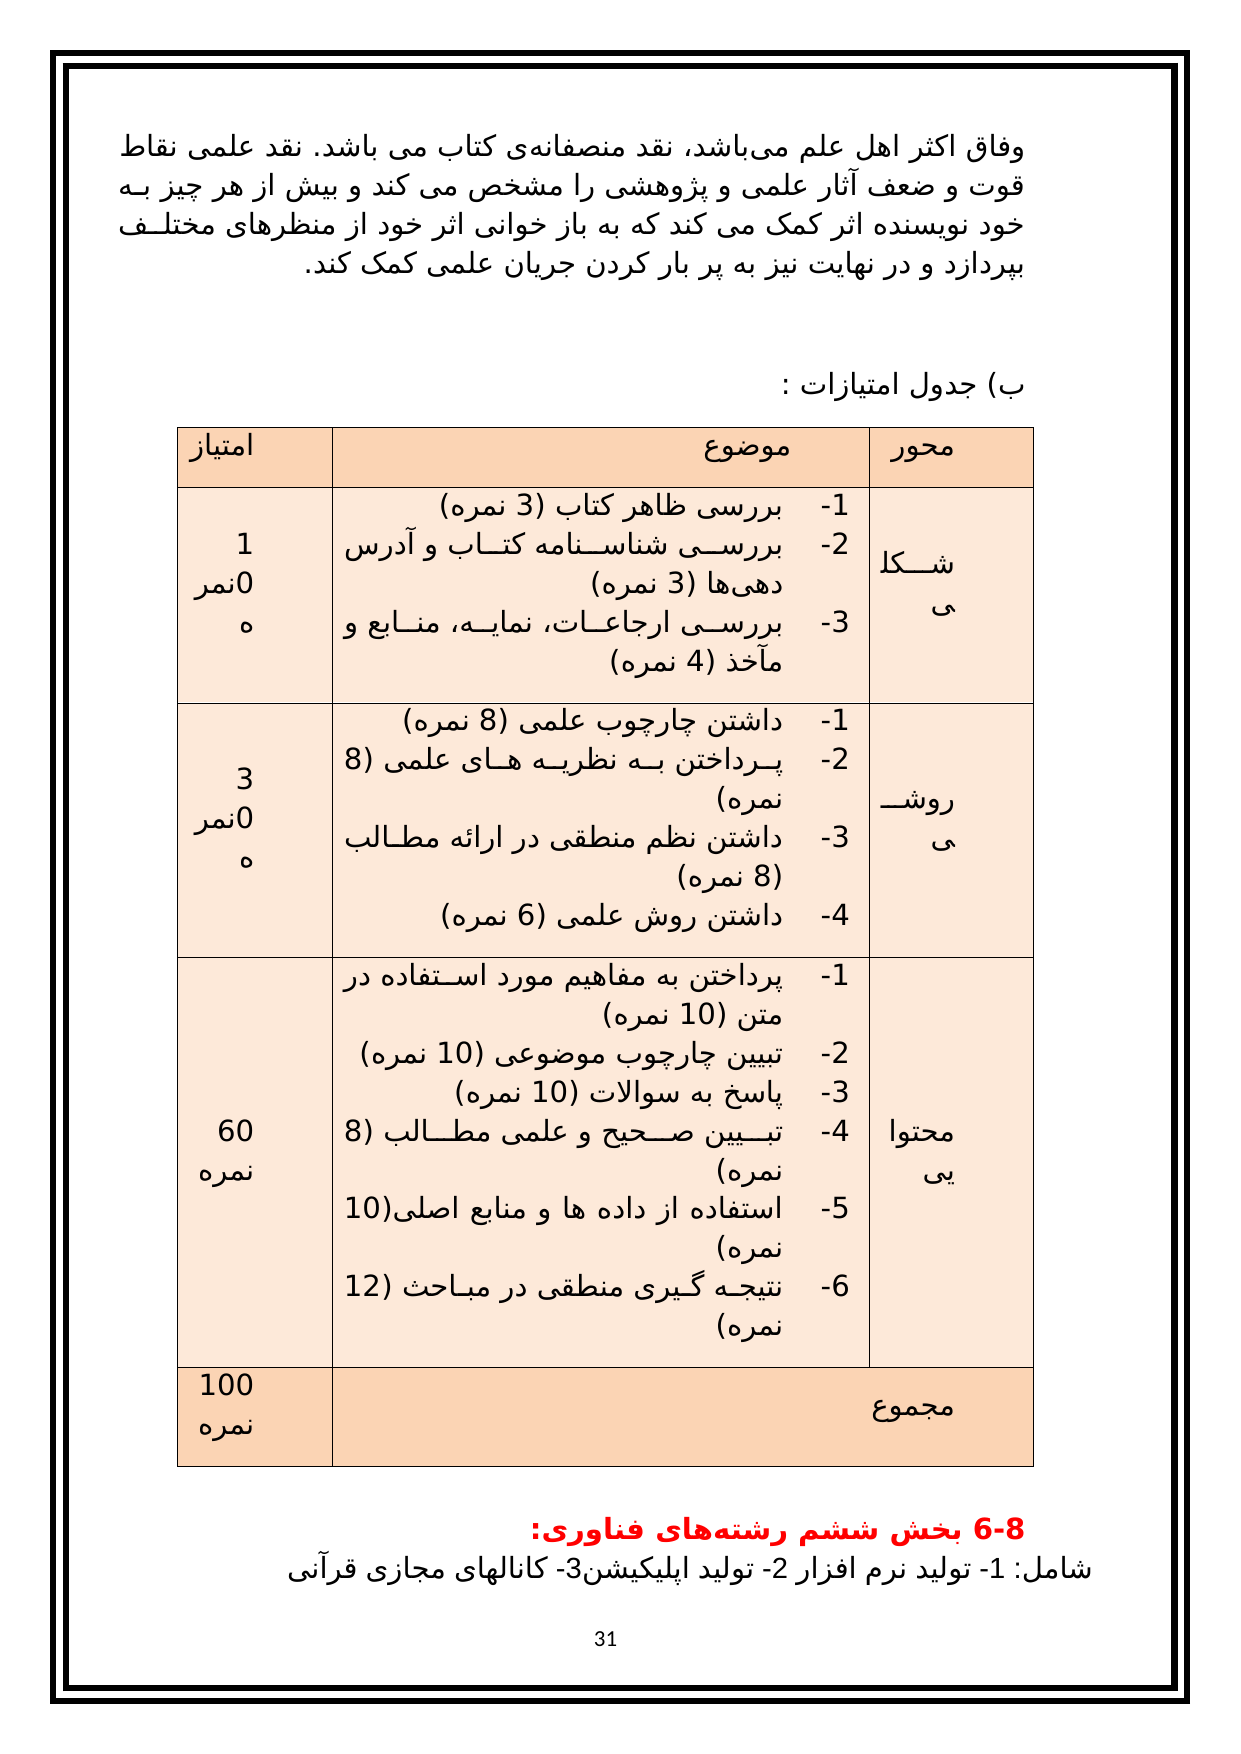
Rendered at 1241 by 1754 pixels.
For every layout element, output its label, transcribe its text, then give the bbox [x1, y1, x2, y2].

table_cell روشی [870, 704, 1033, 957]
table_header محور [870, 428, 1033, 487]
table_cell 100 نمره [178, 1368, 332, 1466]
table_cell پرداختن به مفاهیم مورد استفاده در متن (10 نمره) تبیین چارچوب موضوعی (10 نمره) پاسخ به سوالات (10 نمره) تبیین صحیح و علمی مطالب (8 نمره) استفاده از داده ها و منابع اصلی(10 نمره) نتیجه گیری منطقی در مباحث (12 نمره) [333, 958, 869, 1367]
text شامل: 1- تولید نرم افزار 2- تولید اپلیکیشن3- کانالهای مجازی قرآنی [118, 1551, 1093, 1584]
table_header امتیاز [178, 428, 332, 487]
table_cell مجموع [333, 1368, 1033, 1466]
table_header موضوع [333, 428, 869, 487]
text ب) جدول امتیازات : [118, 367, 1026, 401]
table_cell 30نمره [178, 704, 332, 957]
table_cell بررسی ظاهر کتاب (3 نمره) بررسی شناسنامه کتاب و آدرس دهی‌ها (3 نمره) بررسی ارجاعات، نمایه، منابع و مآخذ (4 نمره) [333, 488, 869, 702]
table_cell 10نمره [178, 488, 332, 702]
table_cell شکلی [870, 488, 1033, 702]
table_cell داشتن چارچوب علمی (8 نمره) پرداختن به نظریه های علمی (8 نمره) داشتن نظم منطقی در ارائه مطالب (8 نمره) داشتن روش علمی (6 نمره) [333, 704, 869, 957]
text 6-8 بخش ششم رشته‌های فناوری: [118, 1512, 1026, 1546]
table_cell 60 نمره [178, 958, 332, 1367]
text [118, 130, 1026, 281]
table_cell محتوایی [870, 958, 1033, 1367]
